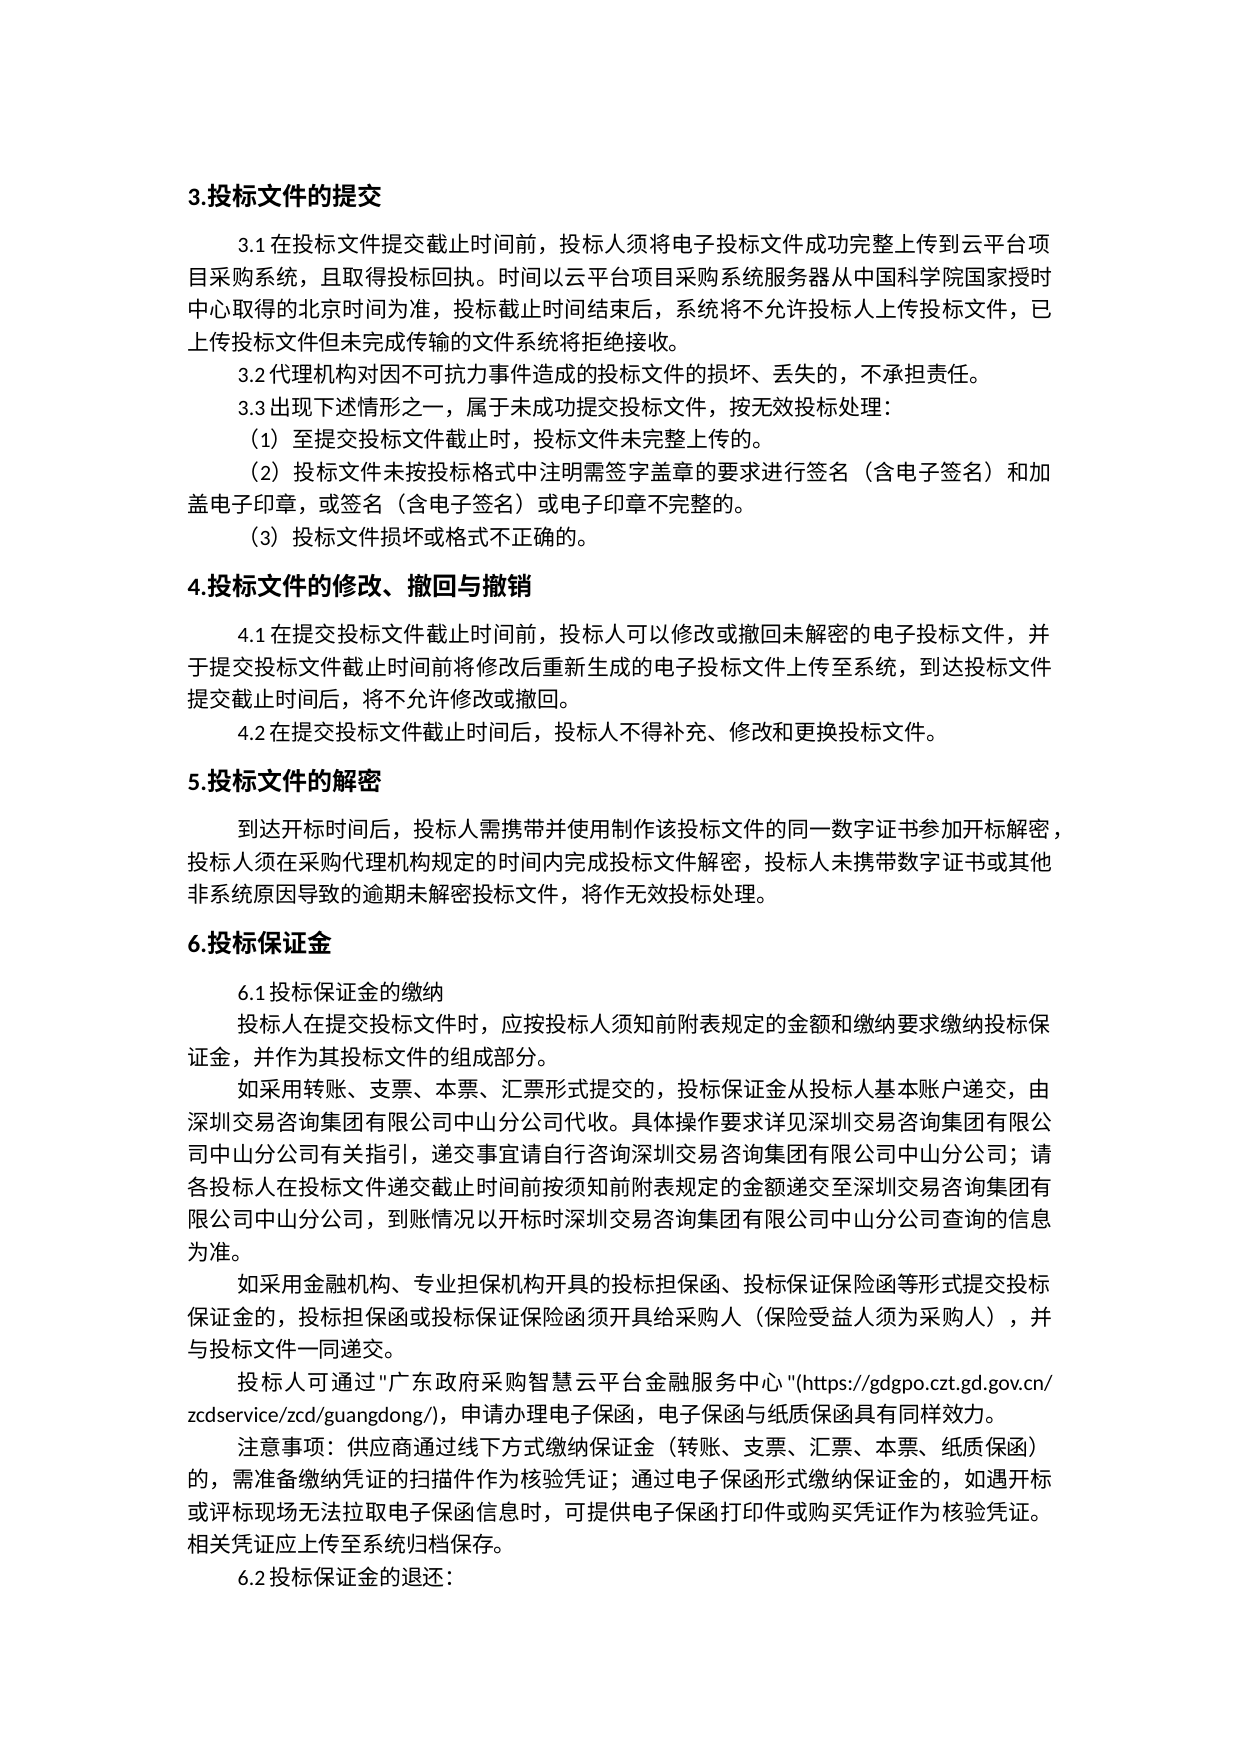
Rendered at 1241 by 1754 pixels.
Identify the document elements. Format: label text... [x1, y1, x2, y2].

text 4.投标文件的修改、撤回与撤销 [187, 552, 1053, 617]
text 3.投标文件的提交 [187, 162, 1053, 227]
text 如采用金融机构、专业担保机构开具的投标担保函、投标保证保险函等形式提交投标保证金的，投标担保函或投标保证保险函须开具给采购人（保险受益人须为采购人），并与投标文件一同递交。 [187, 1267, 1053, 1364]
text （1）至提交投标文件截止时，投标文件未完整上传的。 [187, 422, 1053, 454]
text 6.投标保证金 [187, 909, 1053, 974]
text 4.1在提交投标文件截止时间前，投标人可以修改或撤回未解密的电子投标文件，并于提交投标文件截止时间前将修改后重新生成的电子投标文件上传至系统，到达投标文件提交截止时间后，将不允许修改或撤回。 [187, 617, 1053, 714]
text 投标人在提交投标文件时，应按投标人须知前附表规定的金额和缴纳要求缴纳投标保证金，并作为其投标文件的组成部分。 [187, 1007, 1053, 1072]
text （2）投标文件未按投标格式中注明需签字盖章的要求进行签名（含电子签名）和加盖电子印章，或签名（含电子签名）或电子印章不完整的。 [187, 454, 1053, 519]
text 3.3出现下述情形之一，属于未成功提交投标文件，按无效投标处理： [187, 389, 1053, 422]
text 6.1投标保证金的缴纳 [187, 974, 1053, 1007]
text 如采用转账、支票、本票、汇票形式提交的，投标保证金从投标人基本账户递交，由深圳交易咨询集团有限公司中山分公司代收。具体操作要求详见深圳交易咨询集团有限公司中山分公司有关指引，递交事宜请自行咨询深圳交易咨询集团有限公司中山分公司；请各投标人在投标文件递交截止时间前按须知前附表规定的金额递交至深圳交易咨询集团有限公司中山分公司，到账情况以开标时深圳交易咨询集团有限公司中山分公司查询的信息为准。 [187, 1072, 1053, 1267]
text 3.2代理机构对因不可抗力事件造成的投标文件的损坏、丢失的，不承担责任。 [187, 357, 1053, 389]
text 到达开标时间后，投标人需携带并使用制作该投标文件的同一数字证书参加开标解密，投标人须在采购代理机构规定的时间内完成投标文件解密，投标人未携带数字证书或其他非系统原因导致的逾期未解密投标文件，将作无效投标处理。 [187, 812, 1053, 909]
text 6.2投标保证金的退还： [187, 1559, 1053, 1592]
text 4.2在提交投标文件截止时间后，投标人不得补充、修改和更换投标文件。 [187, 714, 1053, 747]
text 投标人可通过"广东政府采购智慧云平台金融服务中心"(https://gdgpo.czt.gd.gov.cn/zcdservice/zcd/guangdong/)，申请办理电子保函，电子保函与纸质保函具有同样效力。 [187, 1364, 1053, 1429]
text 3.1在投标文件提交截止时间前，投标人须将电子投标文件成功完整上传到云平台项目采购系统，且取得投标回执。时间以云平台项目采购系统服务器从中国科学院国家授时中心取得的北京时间为准，投标截止时间结束后，系统将不允许投标人上传投标文件，已上传投标文件但未完成传输的文件系统将拒绝接收。 [187, 227, 1053, 357]
text （3）投标文件损坏或格式不正确的。 [187, 519, 1053, 552]
text 注意事项：供应商通过线下方式缴纳保证金（转账、支票、汇票、本票、纸质保函）的，需准备缴纳凭证的扫描件作为核验凭证；通过电子保函形式缴纳保证金的，如遇开标或评标现场无法拉取电子保函信息时，可提供电子保函打印件或购买凭证作为核验凭证。相关凭证应上传至系统归档保存。 [187, 1429, 1053, 1559]
text 5.投标文件的解密 [187, 747, 1053, 812]
